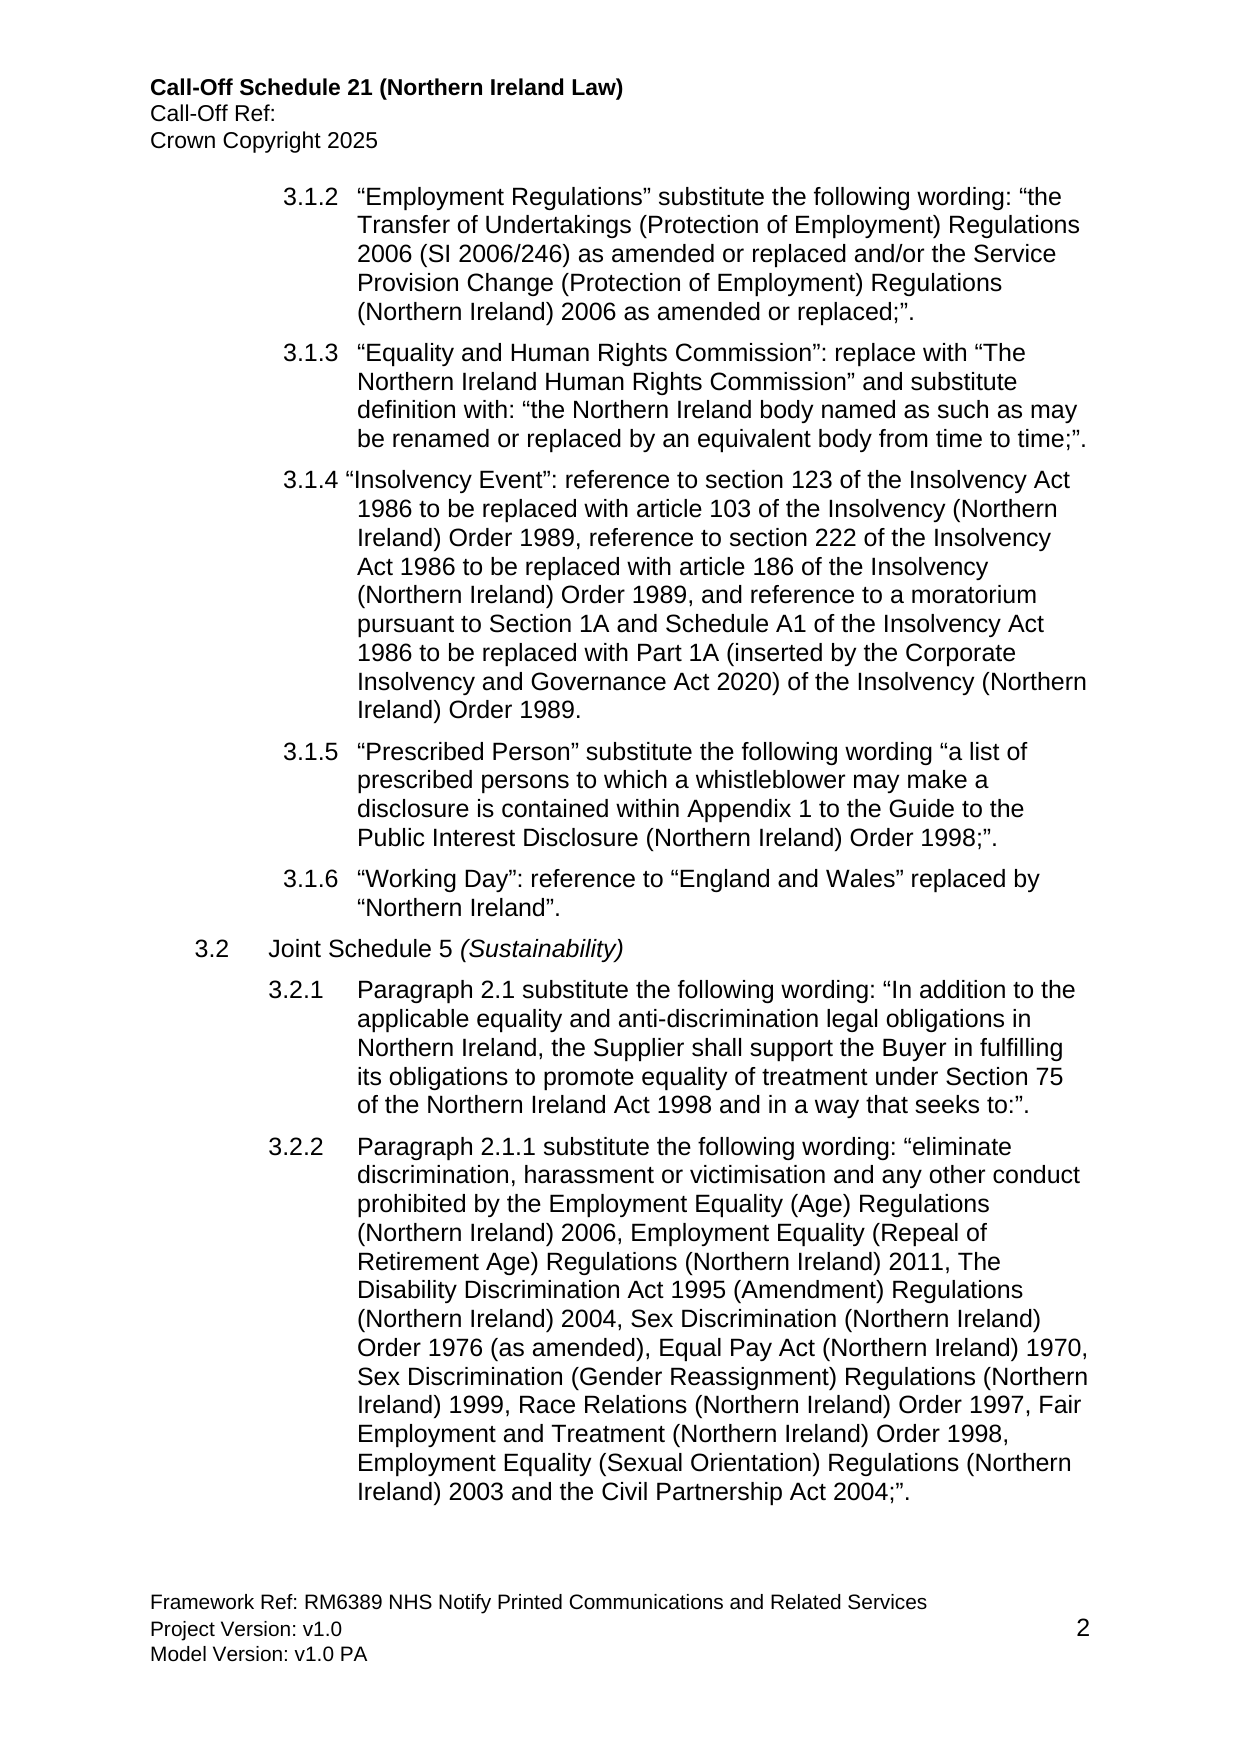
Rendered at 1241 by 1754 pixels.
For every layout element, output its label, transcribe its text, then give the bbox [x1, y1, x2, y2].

text 3.1.3 “Equality and Human Rights Commission”: replace with “The Northern Ireland Human Rights Commission” and substitute definition with: “the Northern Ireland body named as such as may be renamed or replaced by an equivalent body from time to time;”. [283, 338, 1090, 453]
text 3.1.6 “Working Day”: reference to “England and Wales” replaced by “Northern Ireland”. [283, 864, 1090, 922]
text 3.2.1 Paragraph 2.1 substitute the following wording: “In addition to the applicable equality and anti-discrimination legal obligations in Northern Ireland, the Supplier shall support the Buyer in fulfilling its obligations to promote equality of treatment under Section 75 of the Northern Ireland Act 1998 and in a way that seeks to:”. [268, 975, 1090, 1119]
text 3.1.5 “Prescribed Person” substitute the following wording “a list of prescribed persons to which a whistleblower may make a disclosure is contained within Appendix 1 to the Guide to the Public Interest Disclosure (Northern Ireland) Order 1998;”. [283, 737, 1090, 852]
text 3.2 Joint Schedule 5 (Sustainability) [194, 934, 1090, 963]
text 3.2.2 Paragraph 2.1.1 substitute the following wording: “eliminate discrimination, harassment or victimisation and any other conduct prohibited by the Employment Equality (Age) Regulations (Northern Ireland) 2006, Employment Equality (Repeal of Retirement Age) Regulations (Northern Ireland) 2011, The Disability Discrimination Act 1995 (Amendment) Regulations (Northern Ireland) 2004, Sex Discrimination (Northern Ireland) Order 1976 (as amended), Equal Pay Act (Northern Ireland) 1970, Sex Discrimination (Gender Reassignment) Regulations (Northern Ireland) 1999, Race Relations (Northern Ireland) Order 1997, Fair Employment and Treatment (Northern Ireland) Order 1998, Employment Equality (Sexual Orientation) Regulations (Northern Ireland) 2003 and the Civil Partnership Act 2004;”. [268, 1132, 1090, 1505]
text 3.1.2 “Employment Regulations” substitute the following wording: “the Transfer of Undertakings (Protection of Employment) Regulations 2006 (SI 2006/246) as amended or replaced and/or the Service Provision Change (Protection of Employment) Regulations (Northern Ireland) 2006 as amended or replaced;”. [283, 182, 1090, 325]
text 3.1.4 “Insolvency Event”: reference to section 123 of the Insolvency Act 1986 to be replaced with article 103 of the Insolvency (Northern Ireland) Order 1989, reference to section 222 of the Insolvency Act 1986 to be replaced with article 186 of the Insolvency (Northern Ireland) Order 1989, and reference to a moratorium pursuant to Section 1A and Schedule A1 of the Insolvency Act 1986 to be replaced with Part 1A (inserted by the Corporate Insolvency and Governance Act 2020) of the Insolvency (Northern Ireland) Order 1989. [283, 465, 1090, 724]
